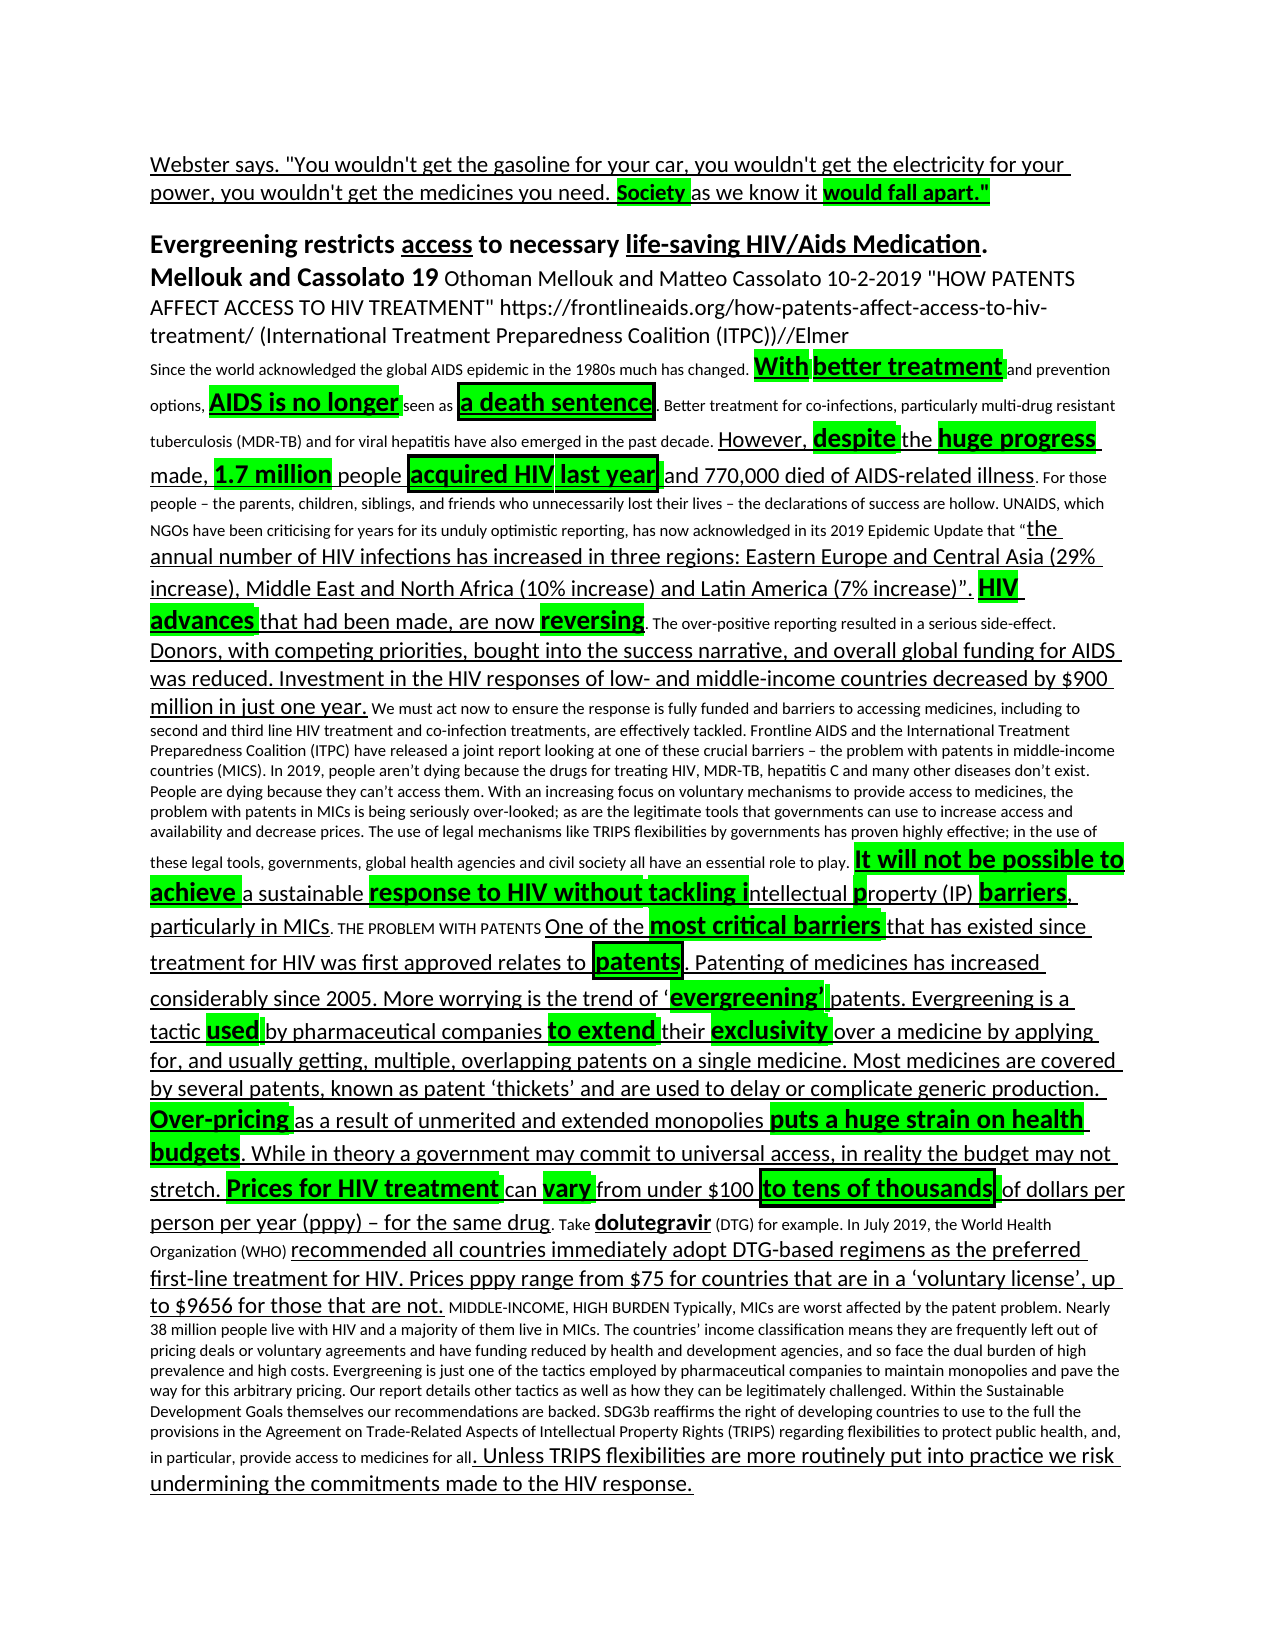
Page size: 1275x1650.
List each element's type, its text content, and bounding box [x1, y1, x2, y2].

text Since the world acknowledged the global AIDS epidemic in the 1980s much has changed. With better treatment and prevention options, AIDS is no longer seen as a death sentence. Better treatment for co-infections, particularly multi-drug resistant tuberculosis (MDR-TB) and for viral hepatitis have also emerged in the past decade. However, despite the huge progress made, 1.7 million people acquired HIV last year and 770,000 died of AIDS-related illness. For those people – the parents, children, siblings, and friends who unnecessarily lost their lives – the declarations of success are hollow. UNAIDS, which NGOs have been criticising for years for its unduly optimistic reporting, has now acknowledged in its 2019 Epidemic Update that “the annual number of HIV infections has increased in three regions: Eastern Europe and Central Asia (29% increase), Middle East and North Africa (10% increase) and Latin America (7% increase)”. HIV advances that had been made, are now reversing. The over-positive reporting resulted in a serious side-effect. Donors, with competing priorities, bought into the success narrative, and overall global funding for AIDS was reduced. Investment in the HIV responses of low- and middle-income countries decreased by $900 million in just one year. We must act now to ensure the response is fully funded and barriers to accessing medicines, including to second and third line HIV treatment and co-infection treatments, are effectively tackled. Frontline AIDS and the International Treatment Preparedness Coalition (ITPC) have released a joint report looking at one of these crucial barriers – the problem with patents in middle-income countries (MICS). In 2019, people aren’t dying because the drugs for treating HIV, MDR-TB, hepatitis C and many other diseases don’t exist. People are dying because they can’t access them. With an increasing focus on voluntary mechanisms to provide access to medicines, the problem with patents in MICs is being seriously over-looked; as are the legitimate tools that governments can use to increase access and availability and decrease prices. The use of legal mechanisms like TRIPS flexibilities by governments has proven highly effective; in the use of these legal tools, governments, global health agencies and civil society all have an essential role to play. It will not be possible to achieve a sustainable response to HIV without tackling intellectual property (IP) barriers, particularly in MICs. THE PROBLEM WITH PATENTS One of the most critical barriers that has existed since treatment for HIV was first approved relates to patents. Patenting of medicines has increased considerably since 2005. More worrying is the trend of ‘evergreening’ patents. Evergreening is a tactic used by pharmaceutical companies to extend their exclusivity over a medicine by applying for, and usually getting, multiple, overlapping patents on a single medicine. Most medicines are covered by several patents, known as patent ‘thickets’ and are used to delay or complicate generic production. Over-pricing as a result of unmerited and extended monopolies puts a huge strain on health budgets. While in theory a government may commit to universal access, in reality the budget may not stretch. Prices for HIV treatment can vary from under $100 to tens of thousands of dollars per person per year (pppy) – for the same drug. Take dolutegravir (DTG) for example. In July 2019, the World Health Organization (WHO) recommended all countries immediately adopt DTG-based regimens as the preferred first-line treatment for HIV. Prices pppy range from $75 for countries that are in a ‘voluntary license’, up to $9656 for those that are not. MIDDLE-INCOME, HIGH BURDEN Typically, MICs are worst affected by the patent problem. Nearly 38 million people live with HIV and a majority of them live in MICs. The countries’ income classification means they are frequently left out of pricing deals or voluntary agreements and have funding reduced by health and development agencies, and so face the dual burden of high prevalence and high costs. Evergreening is just one of the tactics employed by pharmaceutical companies to maintain monopolies and pave the way for this arbitrary pricing. Our report details other tactics as well as how they can be legitimately challenged. Within the Sustainable Development Goals themselves our recommendations are backed. SDG3b reaffirms the right of developing countries to use to the full the provisions in the Agreement on Trade-Related Aspects of Intellectual Property Rights (TRIPS) regarding flexibilities to protect public health, and, in particular, provide access to medicines for all. Unless TRIPS flexibilities are more routinely put into practice we risk undermining the commitments made to the HIV response. [150, 872, 1125, 1199]
text Mellouk and Cassolato 19 Othoman Mellouk and Matteo Cassolato 10-2-2019 "HOW PATENTS AFFECT ACCESS TO HIV TREATMENT" https://frontlineaids.org/how-patents-affect-access-to-hiv-treatment/ (International Treatment Preparedness Coalition (ITPC))//Elmer [150, 260, 1125, 349]
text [150, 150, 1125, 206]
text Since the world acknowledged the global AIDS epidemic in the 1980s much has changed. With better treatment and prevention options, AIDS is no longer seen as a death sentence. Better treatment for co-infections, particularly multi-drug resistant tuberculosis (MDR-TB) and for viral hepatitis have also emerged in the past decade. However, despite the huge progress made, 1.7 million people acquired HIV last year and 770,000 died of AIDS-related illness. For those people – the parents, children, siblings, and friends who unnecessarily lost their lives – the declarations of success are hollow. UNAIDS, which NGOs have been criticising for years for its unduly optimistic reporting, has now acknowledged in its 2019 Epidemic Update that “the annual number of HIV infections has increased in three regions: Eastern Europe and Central Asia (29% increase), Middle East and North Africa (10% increase) and Latin America (7% increase)”. HIV advances that had been made, are now reversing. The over-positive reporting resulted in a serious side-effect. Donors, with competing priorities, bought into the success narrative, and overall global funding for AIDS was reduced. Investment in the HIV responses of low- and middle-income countries decreased by $900 million in just one year. We must act now to ensure the response is fully funded and barriers to accessing medicines, including to second and third line HIV treatment and co-infection treatments, are effectively tackled. Frontline AIDS and the International Treatment Preparedness Coalition (ITPC) have released a joint report looking at one of these crucial barriers – the problem with patents in middle-income countries (MICS). In 2019, people aren’t dying because the drugs for treating HIV, MDR-TB, hepatitis C and many other diseases don’t exist. People are dying because they can’t access them. With an increasing focus on voluntary mechanisms to provide access to medicines, the problem with patents in MICs is being seriously over-looked; as are the legitimate tools that governments can use to increase access and availability and decrease prices. The use of legal mechanisms like TRIPS flexibilities by governments has proven highly effective; in the use of these legal tools, governments, global health agencies and civil society all have an essential role to play. It will not be possible to achieve a sustainable response to HIV without tackling intellectual property (IP) barriers, particularly in MICs. THE PROBLEM WITH PATENTS One of the most critical barriers that has existed since treatment for HIV was first approved relates to patents. Patenting of medicines has increased considerably since 2005. More worrying is the trend of ‘evergreening’ patents. Evergreening is a tactic used by pharmaceutical companies to extend their exclusivity over a medicine by applying for, and usually getting, multiple, overlapping patents on a single medicine. Most medicines are covered by several patents, known as patent ‘thickets’ and are used to delay or complicate generic production. Over-pricing as a result of unmerited and extended monopolies puts a huge strain on health budgets. While in theory a government may commit to universal access, in reality the budget may not stretch. Prices for HIV treatment can vary from under $100 to tens of thousands of dollars per person per year (pppy) – for the same drug. Take dolutegravir (DTG) for example. In July 2019, the World Health Organization (WHO) recommended all countries immediately adopt DTG-based regimens as the preferred first-line treatment for HIV. Prices pppy range from $75 for countries that are in a ‘voluntary license’, up to $9656 for those that are not. MIDDLE-INCOME, HIGH BURDEN Typically, MICs are worst affected by the patent problem. Nearly 38 million people live with HIV and a majority of them live in MICs. The countries’ income classification means they are frequently left out of pricing deals or voluntary agreements and have funding reduced by health and development agencies, and so face the dual burden of high prevalence and high costs. Evergreening is just one of the tactics employed by pharmaceutical companies to maintain monopolies and pave the way for this arbitrary pricing. Our report details other tactics as well as how they can be legitimately challenged. Within the Sustainable Development Goals themselves our recommendations are backed. SDG3b reaffirms the right of developing countries to use to the full the provisions in the Agreement on Trade-Related Aspects of Intellectual Property Rights (TRIPS) regarding flexibilities to protect public health, and, in particular, provide access to medicines for all. Unless TRIPS flexibilities are more routinely put into practice we risk undermining the commitments made to the HIV response. [150, 349, 1125, 903]
text Since the world acknowledged the global AIDS epidemic in the 1980s much has changed. With better treatment and prevention options, AIDS is no longer seen as a death sentence. Better treatment for co-infections, particularly multi-drug resistant tuberculosis (MDR-TB) and for viral hepatitis have also emerged in the past decade. However, despite the huge progress made, 1.7 million people acquired HIV last year and 770,000 died of AIDS-related illness. For those people – the parents, children, siblings, and friends who unnecessarily lost their lives – the declarations of success are hollow. UNAIDS, which NGOs have been criticising for years for its unduly optimistic reporting, has now acknowledged in its 2019 Epidemic Update that “the annual number of HIV infections has increased in three regions: Eastern Europe and Central Asia (29% increase), Middle East and North Africa (10% increase) and Latin America (7% increase)”. HIV advances that had been made, are now reversing. The over-positive reporting resulted in a serious side-effect. Donors, with competing priorities, bought into the success narrative, and overall global funding for AIDS was reduced. Investment in the HIV responses of low- and middle-income countries decreased by $900 million in just one year. We must act now to ensure the response is fully funded and barriers to accessing medicines, including to second and third line HIV treatment and co-infection treatments, are effectively tackled. Frontline AIDS and the International Treatment Preparedness Coalition (ITPC) have released a joint report looking at one of these crucial barriers – the problem with patents in middle-income countries (MICS). In 2019, people aren’t dying because the drugs for treating HIV, MDR-TB, hepatitis C and many other diseases don’t exist. People are dying because they can’t access them. With an increasing focus on voluntary mechanisms to provide access to medicines, the problem with patents in MICs is being seriously over-looked; as are the legitimate tools that governments can use to increase access and availability and decrease prices. The use of legal mechanisms like TRIPS flexibilities by governments has proven highly effective; in the use of these legal tools, governments, global health agencies and civil society all have an essential role to play. It will not be possible to achieve a sustainable response to HIV without tackling intellectual property (IP) barriers, particularly in MICs. THE PROBLEM WITH PATENTS One of the most critical barriers that has existed since treatment for HIV was first approved relates to patents. Patenting of medicines has increased considerably since 2005. More worrying is the trend of ‘evergreening’ patents. Evergreening is a tactic used by pharmaceutical companies to extend their exclusivity over a medicine by applying for, and usually getting, multiple, overlapping patents on a single medicine. Most medicines are covered by several patents, known as patent ‘thickets’ and are used to delay or complicate generic production. Over-pricing as a result of unmerited and extended monopolies puts a huge strain on health budgets. While in theory a government may commit to universal access, in reality the budget may not stretch. Prices for HIV treatment can vary from under $100 to tens of thousands of dollars per person per year (pppy) – for the same drug. Take dolutegravir (DTG) for example. In July 2019, the World Health Organization (WHO) recommended all countries immediately adopt DTG-based regimens as the preferred first-line treatment for HIV. Prices pppy range from $75 for countries that are in a ‘voluntary license’, up to $9656 for those that are not. MIDDLE-INCOME, HIGH BURDEN Typically, MICs are worst affected by the patent problem. Nearly 38 million people live with HIV and a majority of them live in MICs. The countries’ income classification means they are frequently left out of pricing deals or voluntary agreements and have funding reduced by health and development agencies, and so face the dual burden of high prevalence and high costs. Evergreening is just one of the tactics employed by pharmaceutical companies to maintain monopolies and pave the way for this arbitrary pricing. Our report details other tactics as well as how they can be legitimately challenged. Within the Sustainable Development Goals themselves our recommendations are backed. SDG3b reaffirms the right of developing countries to use to the full the provisions in the Agreement on Trade-Related Aspects of Intellectual Property Rights (TRIPS) regarding flexibilities to protect public health, and, in particular, provide access to medicines for all. Unless TRIPS flexibilities are more routinely put into practice we risk undermining the commitments made to the HIV response. [150, 1201, 1125, 1498]
subtitle Evergreening restricts access to necessary life-saving HIV/Aids Medication. [150, 227, 1125, 260]
